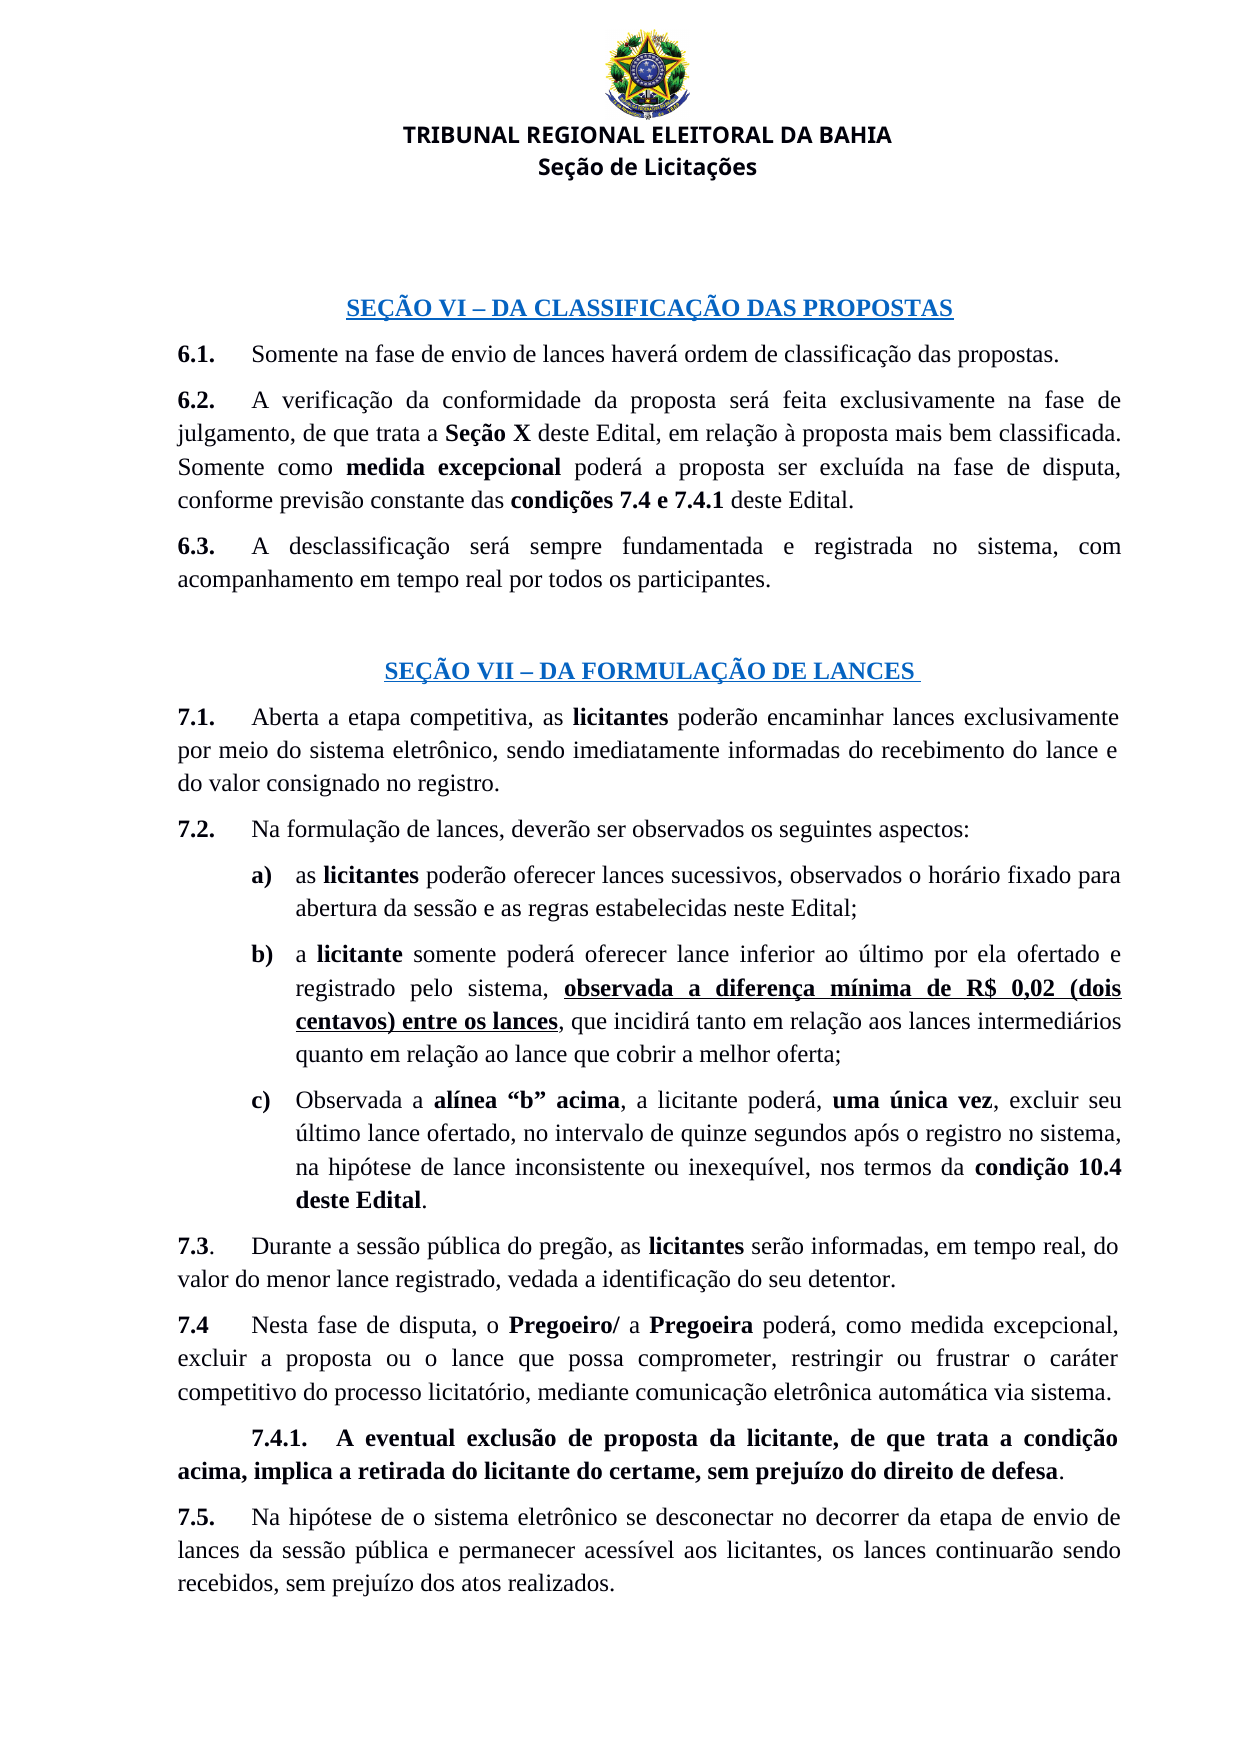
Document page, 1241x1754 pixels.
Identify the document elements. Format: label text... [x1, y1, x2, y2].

text 7.4.1. A eventual exclusão de proposta da licitante, de que trata a condição acima, implica a retirada do licitante do certame, sem prejuízo do direito de defesa. [177, 1419, 1119, 1486]
text 7.3. Durante a sessão pública do pregão, as licitantes serão informadas, em tempo real, do valor do menor lance registrado, vedada a identificação do seu detentor. [177, 1228, 1119, 1294]
text 7.2. Na formulação de lances, deverão ser observados os seguintes aspectos: [177, 811, 1119, 844]
list Observada a alínea “b” acima, a licitante poderá, uma única vez, excluir seu último lance ofertado, no intervalo de quinze segundos após o registro no sistema, na hipótese de lance inconsistente ou inexequível, nos termos da condição 10.4 deste Edital. [251, 1082, 1122, 1215]
text SEÇÃO VII – DA FORMULAÇÃO DE LANCES [177, 653, 1122, 686]
text 7.4 Nesta fase de disputa, o Pregoeiro/ a Pregoeira poderá, como medida excepcional, excluir a proposta ou o lance que possa comprometer, restringir ou frustrar o caráter competitivo do processo licitatório, mediante comunicação eletrônica automática via sistema. [177, 1307, 1119, 1407]
list as licitantes poderão oferecer lances sucessivos, observados o horário fixado para abertura da sessão e as regras estabelecidas neste Edital; [251, 857, 1122, 923]
text 7.1. Aberta a etapa competitiva, as licitantes poderão encaminhar lances exclusivamente por meio do sistema eletrônico, sendo imediatamente informadas do recebimento do lance e do valor consignado no registro. [177, 698, 1119, 798]
list a licitante somente poderá oferecer lance inferior ao último por ela ofertado e registrado pelo sistema, observada a diferença mínima de R$ 0,02 (dois centavos) entre os lances, que incidirá tanto em relação aos lances intermediários quanto em relação ao lance que cobrir a melhor oferta; [251, 936, 1122, 1069]
text 6.2. A verificação da conformidade da proposta será feita exclusivamente na fase de julgamento, de que trata a Seção X deste Edital, em relação à proposta mais bem classificada. Somente como medida excepcional poderá a proposta ser excluída na fase de disputa, conforme previsão constante das condições 7.4 e 7.4.1 deste Edital. [177, 382, 1122, 515]
text 6.1. Somente na fase de envio de lances haverá ordem de classificação das propostas. [177, 336, 1122, 369]
text 7.5. Na hipótese de o sistema eletrônico se desconectar no decorrer da etapa de envio de lances da sessão pública e permanecer acessível aos licitantes, os lances continuarão sendo recebidos, sem prejuízo dos atos realizados. [177, 1498, 1122, 1598]
text SEÇÃO VI – DA CLASSIFICAÇÃO DAS PROPOSTAS [177, 290, 1122, 323]
text 6.3. A desclassificação será sempre fundamentada e registrada no sistema, com acompanhamento em tempo real por todos os participantes. [177, 528, 1122, 594]
